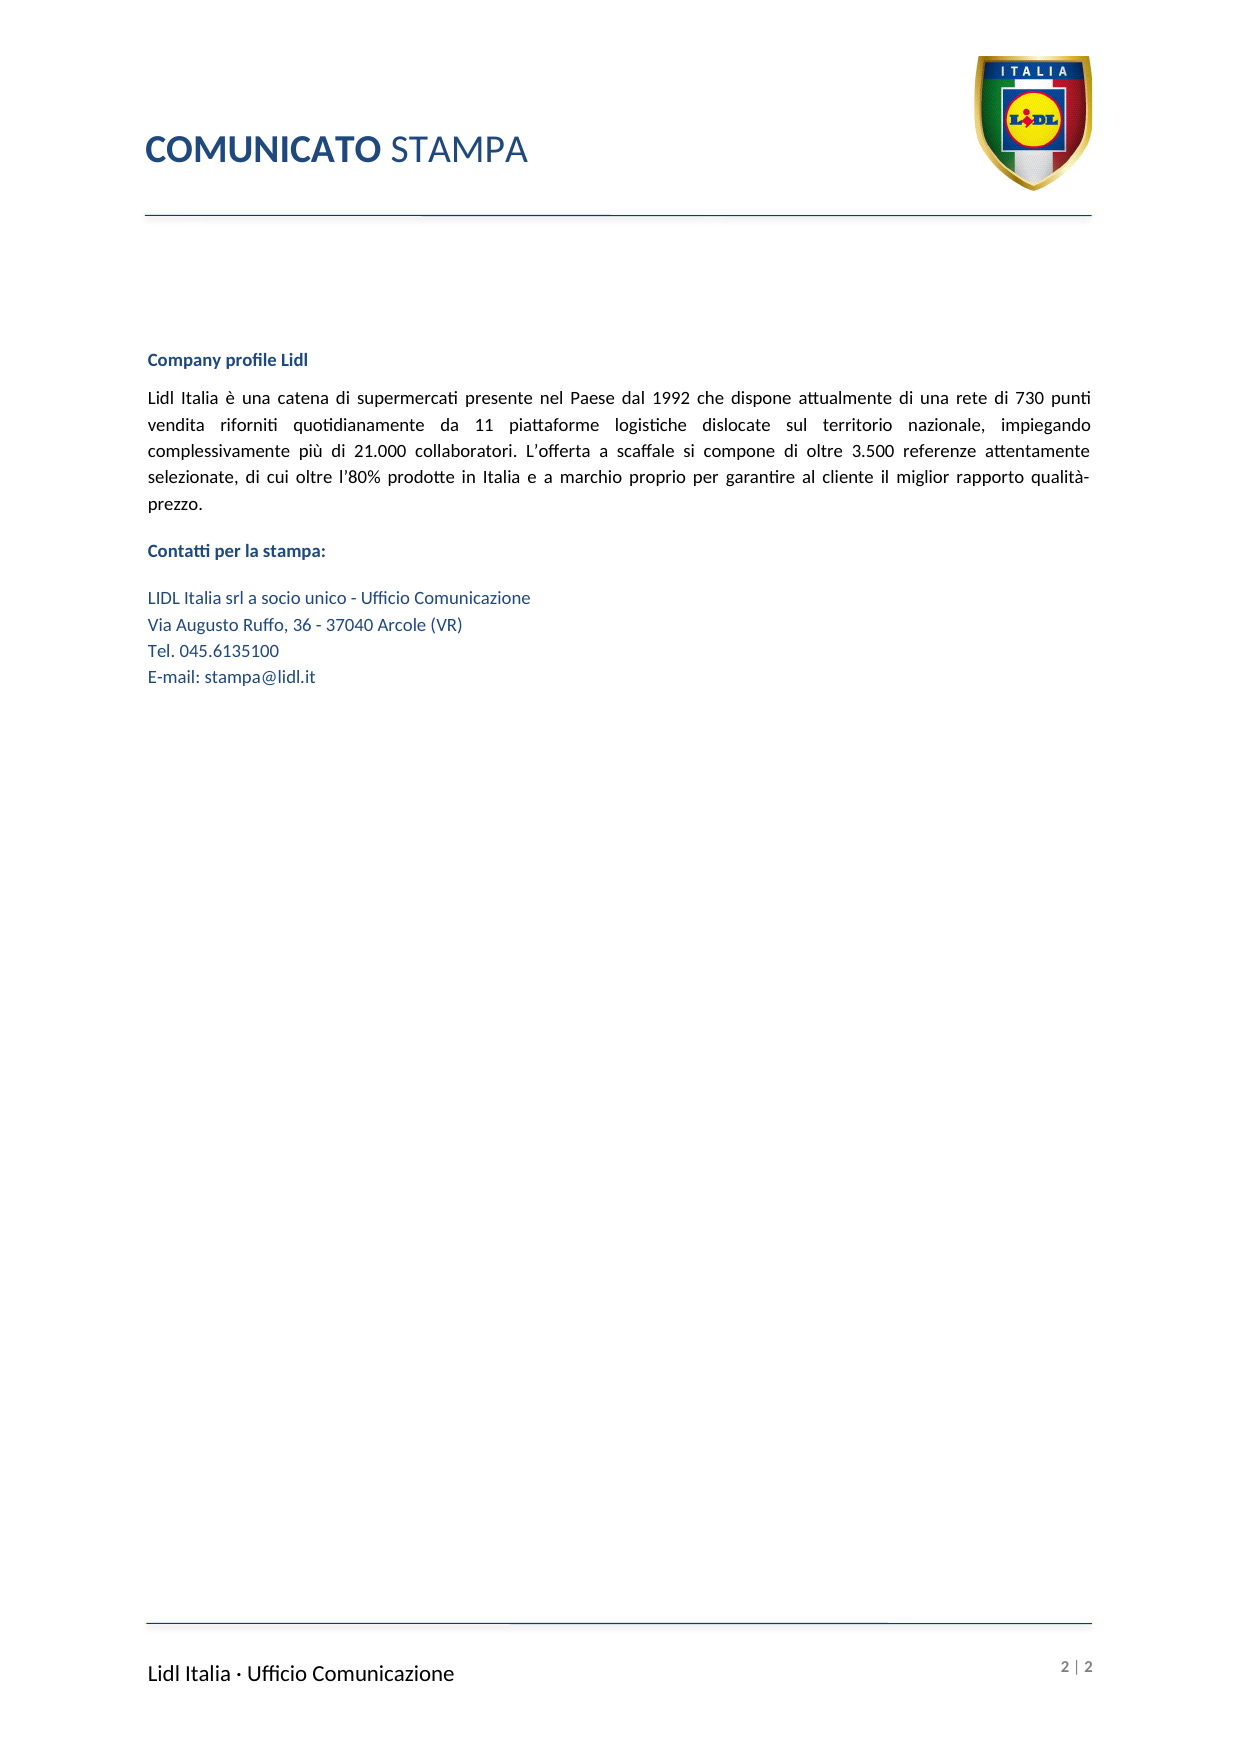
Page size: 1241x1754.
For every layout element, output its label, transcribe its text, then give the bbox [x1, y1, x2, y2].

text Contatti per la stampa: [148, 539, 1092, 562]
picture [974, 56, 1093, 191]
text Via Augusto Ruffo, 36 - 37040 Arcole (VR) [148, 613, 1092, 636]
text LIDL Italia srl a socio unico - Ufficio Comunicazione [148, 586, 1092, 609]
text Company profile Lidl [148, 348, 1092, 371]
text Lidl Italia è una catena di supermercati presente nel Paese dal 1992 che dispone attualmente di una rete di 730 punti vendita riforniti quotidianamente da 11 piattaforme logistiche dislocate sul territorio nazionale, impiegando complessivamente più di 21.000 collaboratori. L’offerta a scaffale si compone di oltre 3.500 referenze attentamente selezionate, di cui oltre l’80% prodotte in Italia e a marchio proprio per garantire al cliente il miglior rapporto qualità-prezzo. [148, 387, 1092, 515]
text E-mail: stampa@lidl.it [148, 665, 1092, 688]
text Tel. 045.6135100 [148, 639, 1092, 662]
